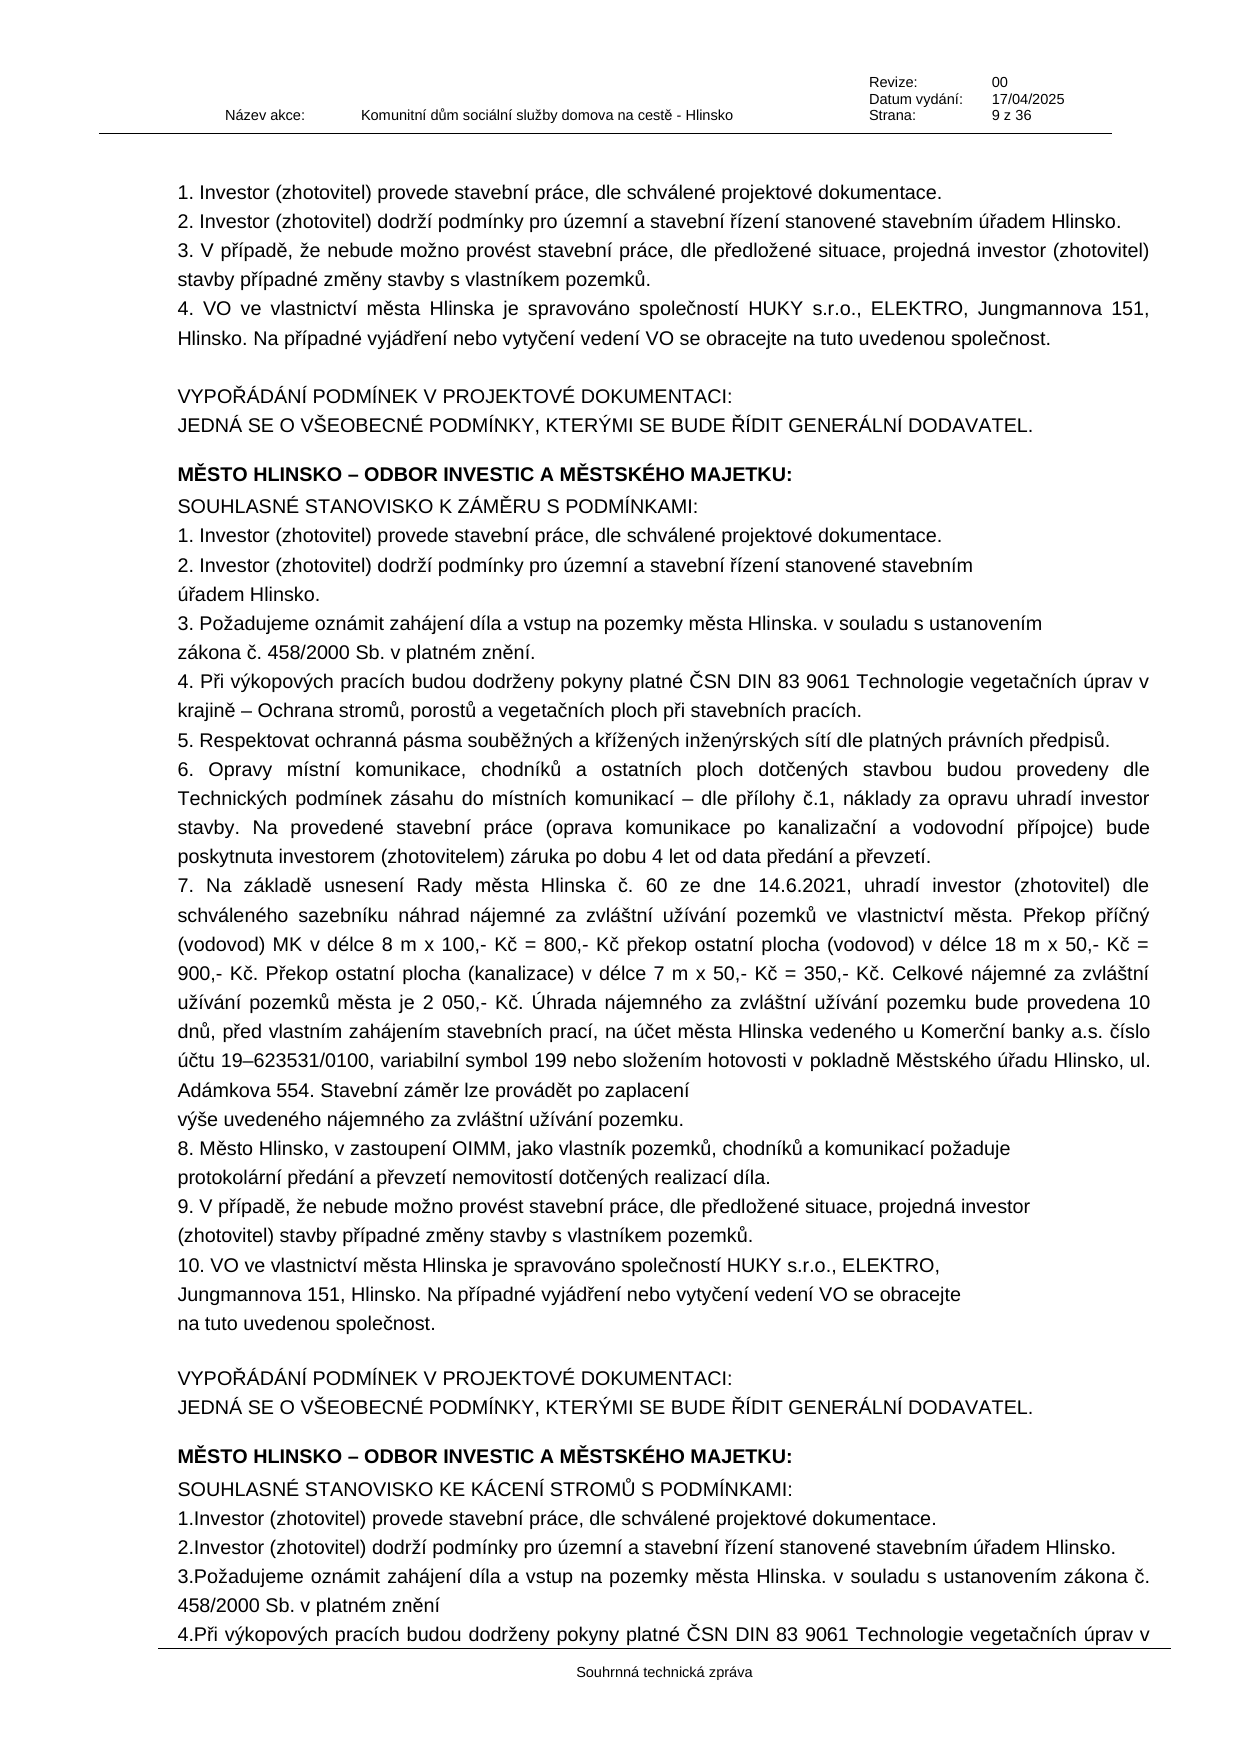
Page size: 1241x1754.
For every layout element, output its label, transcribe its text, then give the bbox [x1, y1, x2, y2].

text Jungmannova 151, Hlinsko. Na případné vyjádření nebo vytyčení vedení VO se obracejte [177, 1276, 1152, 1305]
text VYPOŘÁDÁNÍ PODMÍNEK V PROJEKTOVÉ DOKUMENTACI: [177, 1361, 1152, 1390]
text VYPOŘÁDÁNÍ PODMÍNEK V PROJEKTOVÉ DOKUMENTACI: [177, 378, 1152, 407]
text výše uvedeného nájemného za zvláštní užívání pozemku. [177, 1101, 1152, 1130]
text 3. Požadujeme oznámit zahájení díla a vstup na pozemky města Hlinska. v souladu s ustanovením [177, 605, 1152, 634]
text 1. Investor (zhotovitel) provede stavební práce, dle schválené projektové dokumentace. [177, 518, 1152, 547]
text 10. VO ve vlastnictví města Hlinska je spravováno společností HUKY s.r.o., ELEKTRO, [177, 1247, 1152, 1276]
text 1.Investor (zhotovitel) provede stavební práce, dle schválené projektové dokumentace. [177, 1500, 1152, 1529]
text zákona č. 458/2000 Sb. v platném znění. [177, 634, 1152, 664]
text 2.Investor (zhotovitel) dodrží podmínky pro územní a stavební řízení stanovené stavebním úřadem Hlinsko. [177, 1529, 1152, 1558]
text SOUHLASNÉ STANOVISKO KE KÁCENÍ STROMŮ S PODMÍNKAMI: [177, 1471, 1152, 1500]
text úřadem Hlinsko. [177, 576, 1152, 605]
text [177, 1617, 1152, 1646]
text 6. Opravy místní komunikace, chodníků a ostatních ploch dotčených stavbou budou provedeny dle Technických podmínek zásahu do místních komunikací – dle přílohy č.1, náklady za opravu uhradí investor stavby. Na provedené stavební práce (oprava komunikace po kanalizační a vodovodní přípojce) bude poskytnuta investorem (zhotovitelem) záruka po dobu 4 let od data předání a převzetí. [177, 751, 1152, 868]
text 8. Město Hlinsko, v zastoupení OIMM, jako vlastník pozemků, chodníků a komunikací požaduje [177, 1130, 1152, 1159]
text (zhotovitel) stavby případné změny stavby s vlastníkem pozemků. [177, 1218, 1152, 1247]
text 5. Respektovat ochranná pásma souběžných a křížených inženýrských sítí dle platných právních předpisů. [177, 722, 1152, 751]
text 1. Investor (zhotovitel) provede stavební práce, dle schválené projektové dokumentace. [177, 174, 1152, 203]
text 3. V případě, že nebude možno provést stavební práce, dle předložené situace, projedná investor (zhotovitel) stavby případné změny stavby s vlastníkem pozemků. [177, 232, 1152, 291]
text 9. V případě, že nebude možno provést stavební práce, dle předložené situace, projedná investor [177, 1189, 1152, 1218]
text 2. Investor (zhotovitel) dodrží podmínky pro územní a stavební řízení stanovené stavebním úřadem Hlinsko. [177, 203, 1152, 232]
text protokolární předání a převzetí nemovitostí dotčených realizací díla. [177, 1159, 1152, 1189]
text MĚSTO HLINSKO – ODBOR INVESTIC A MĚSTSKÉHO MAJETKU: [177, 463, 1152, 485]
text JEDNÁ SE O VŠEOBECNÉ PODMÍNKY, KTERÝMI SE BUDE ŘÍDIT GENERÁLNÍ DODAVATEL. [177, 407, 1152, 437]
text 3.Požadujeme oznámit zahájení díla a vstup na pozemky města Hlinska. v souladu s ustanovením zákona č. 458/2000 Sb. v platném znění [177, 1558, 1152, 1617]
text JEDNÁ SE O VŠEOBECNÉ PODMÍNKY, KTERÝMI SE BUDE ŘÍDIT GENERÁLNÍ DODAVATEL. [177, 1390, 1152, 1419]
text 7. Na základě usnesení Rady města Hlinska č. 60 ze dne 14.6.2021, uhradí investor (zhotovitel) dle schváleného sazebníku náhrad nájemné za zvláštní užívání pozemků ve vlastnictví města. Překop příčný (vodovod) MK v délce 8 m x 100,- Kč = 800,- Kč překop ostatní plocha (vodovod) v délce 18 m x 50,- Kč = 900,- Kč. Překop ostatní plocha (kanalizace) v délce 7 m x 50,- Kč = 350,- Kč. Celkové nájemné za zvláštní užívání pozemků města je 2 050,- Kč. Úhrada nájemného za zvláštní užívání pozemku bude provedena 10 dnů, před vlastním zahájením stavebních prací, na účet města Hlinska vedeného u Komerční banky a.s. číslo účtu 19–623531/0100, variabilní symbol 199 nebo složením hotovosti v pokladně Městského úřadu Hlinsko, ul. Adámkova 554. Stavební záměr lze provádět po zaplacení [177, 868, 1152, 1101]
text na tuto uvedenou společnost. [177, 1305, 1152, 1334]
text 2. Investor (zhotovitel) dodrží podmínky pro územní a stavební řízení stanovené stavebním [177, 547, 1152, 576]
text MĚSTO HLINSKO – ODBOR INVESTIC A MĚSTSKÉHO MAJETKU: [177, 1445, 1152, 1468]
text 4. VO ve vlastnictví města Hlinska je spravováno společností HUKY s.r.o., ELEKTRO, Jungmannova 151, Hlinsko. Na případné vyjádření nebo vytyčení vedení VO se obracejte na tuto uvedenou společnost. [177, 291, 1152, 349]
text SOUHLASNÉ STANOVISKO K ZÁMĚRU S PODMÍNKAMI: [177, 489, 1152, 518]
